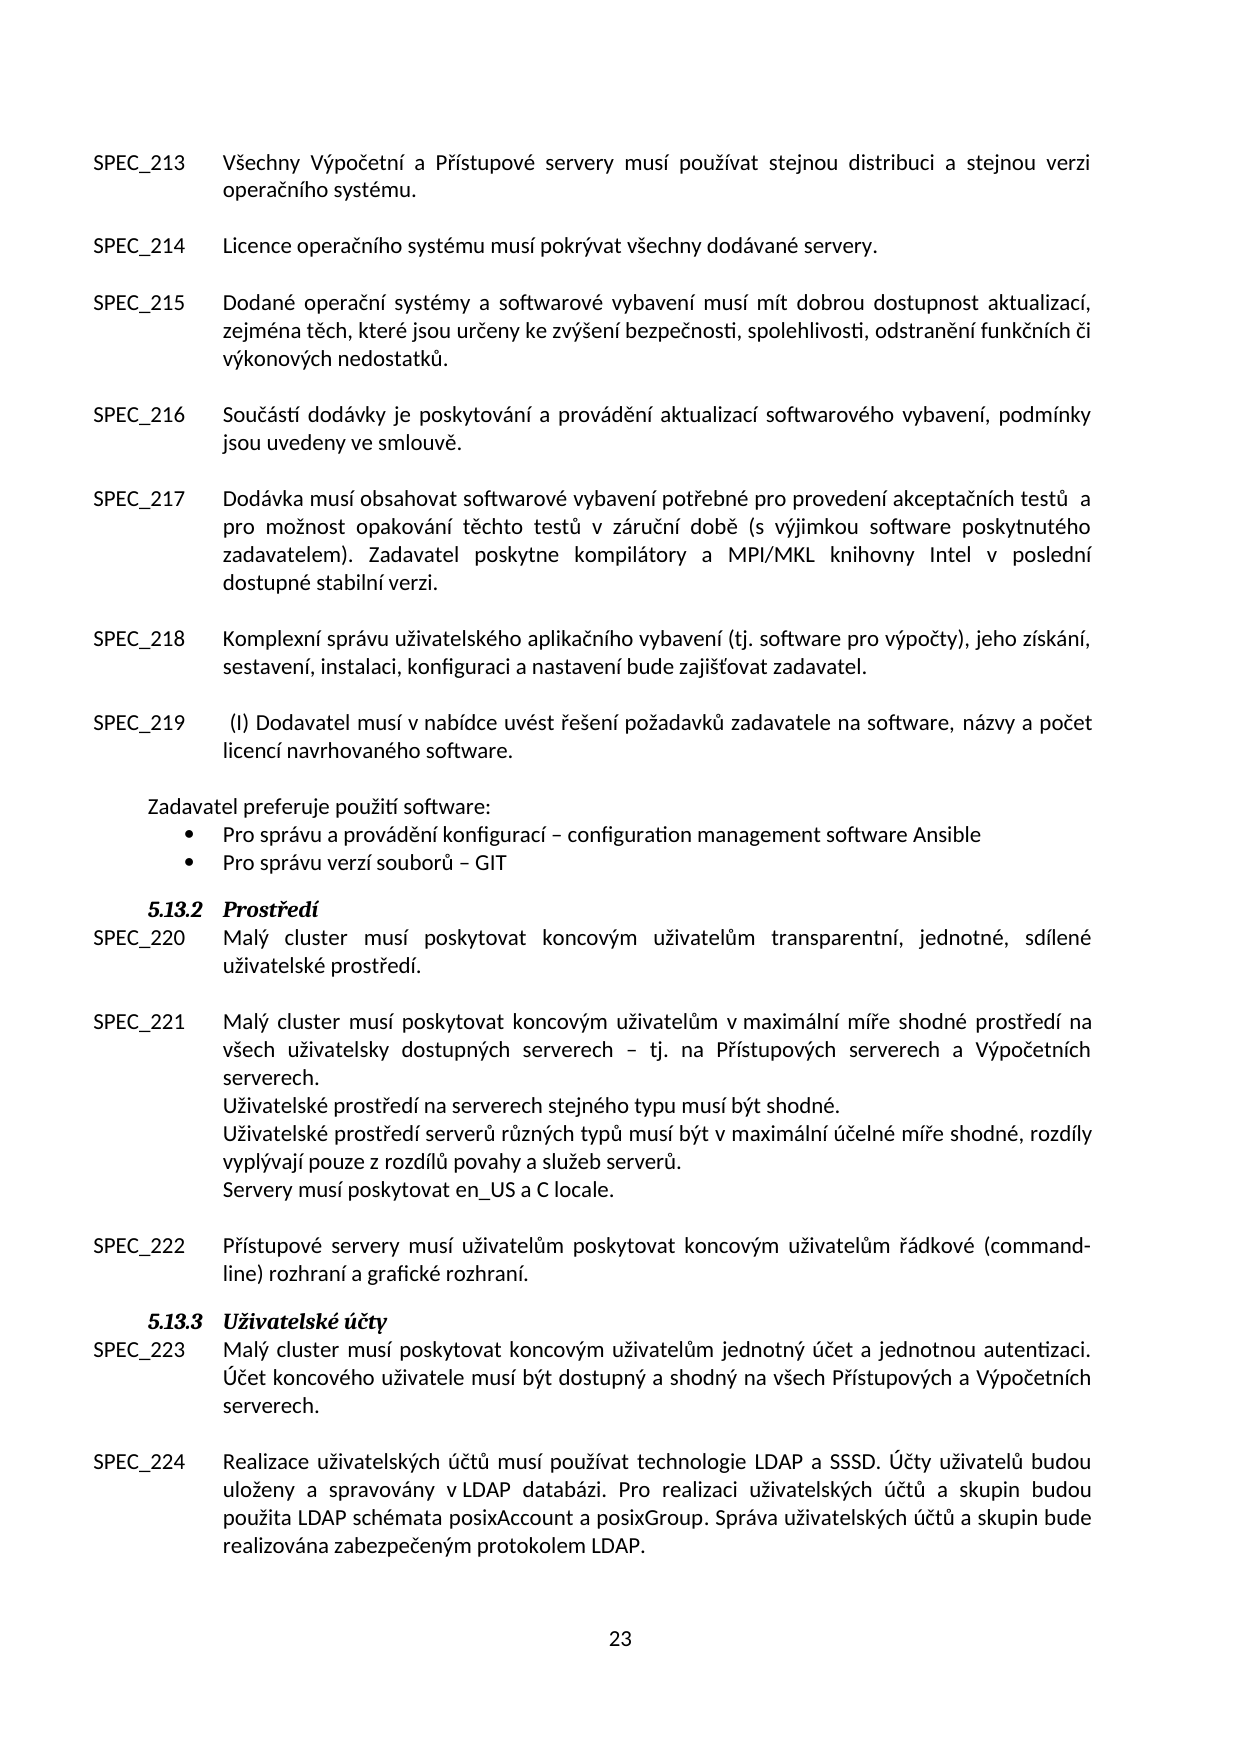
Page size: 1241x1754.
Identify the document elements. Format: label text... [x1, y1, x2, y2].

list Realizace uživatelských účtů musí používat technologie LDAP a SSSD. Účty uživatelů budou uloženy a spravovány v LDAP databázi. Pro realizaci uživatelských účtů a skupin budou použita LDAP schémata posixAccount a posixGroup. Správa uživatelských účtů a skupin bude realizována zabezpečeným protokolem LDAP. [185, 1447, 1093, 1559]
list Malý cluster musí poskytovat koncovým uživatelům v maximální míře shodné prostředí na všech uživatelsky dostupných serverech – tj. na Přístupových serverech a Výpočetních serverech. [185, 1007, 1093, 1091]
list Všechny Výpočetní a Přístupové servery musí používat stejnou distribuci a stejnou verzi operačního systému. [185, 148, 1093, 204]
list Pro správu a provádění konfigurací – configuration management software Ansible [185, 820, 1093, 848]
list Malý cluster musí poskytovat koncovým uživatelům transparentní, jednotné, sdílené uživatelské prostředí. [185, 923, 1093, 979]
list Malý cluster musí poskytovat koncovým uživatelům jednotný účet a jednotnou autentizaci. Účet koncového uživatele musí být dostupný a shodný na všech Přístupových a Výpočetních serverech. [185, 1335, 1093, 1419]
list Dodávka musí obsahovat softwarové vybavení potřebné pro provedení akceptačních testů a pro možnost opakování těchto testů v záruční době (s výjimkou software poskytnutého zadavatelem). Zadavatel poskytne kompilátory a MPI/MKL knihovny Intel v poslední dostupné stabilní verzi. [185, 484, 1093, 596]
subtitle Prostředí [148, 897, 1093, 923]
list Dodané operační systémy a softwarové vybavení musí mít dobrou dostupnost aktualizací, zejména těch, které jsou určeny ke zvýšení bezpečnosti, spolehlivosti, odstranění funkčních či výkonových nedostatků. [185, 288, 1093, 372]
list Servery musí poskytovat en_US a C locale. [223, 1176, 1093, 1203]
text Uživatelské prostředí na serverech stejného typu musí být shodné. [223, 1091, 1093, 1119]
list Součástí dodávky je poskytování a provádění aktualizací softwarového vybavení, podmínky jsou uvedeny ve smlouvě. [185, 400, 1093, 456]
list Přístupové servery musí uživatelům poskytovat koncovým uživatelům řádkové (command-line) rozhraní a grafické rozhraní. [185, 1232, 1093, 1288]
text Zadavatel preferuje použití software: [148, 792, 1093, 820]
list (I) Dodavatel musí v nabídce uvést řešení požadavků zadavatele na software, názvy a počet licencí navrhovaného software. [185, 708, 1093, 764]
list Komplexní správu uživatelského aplikačního vybavení (tj. software pro výpočty), jeho získání, sestavení, instalaci, konfiguraci a nastavení bude zajišťovat zadavatel. [185, 624, 1093, 680]
list Licence operačního systému musí pokrývat všechny dodávané servery. [185, 232, 1093, 260]
text Uživatelské prostředí serverů různých typů musí být v maximální účelné míře shodné, rozdíly vyplývají pouze z rozdílů povahy a služeb serverů. [223, 1119, 1093, 1176]
list Pro správu verzí souborů – GIT [185, 848, 1093, 876]
subtitle Uživatelské účty [148, 1308, 1093, 1335]
